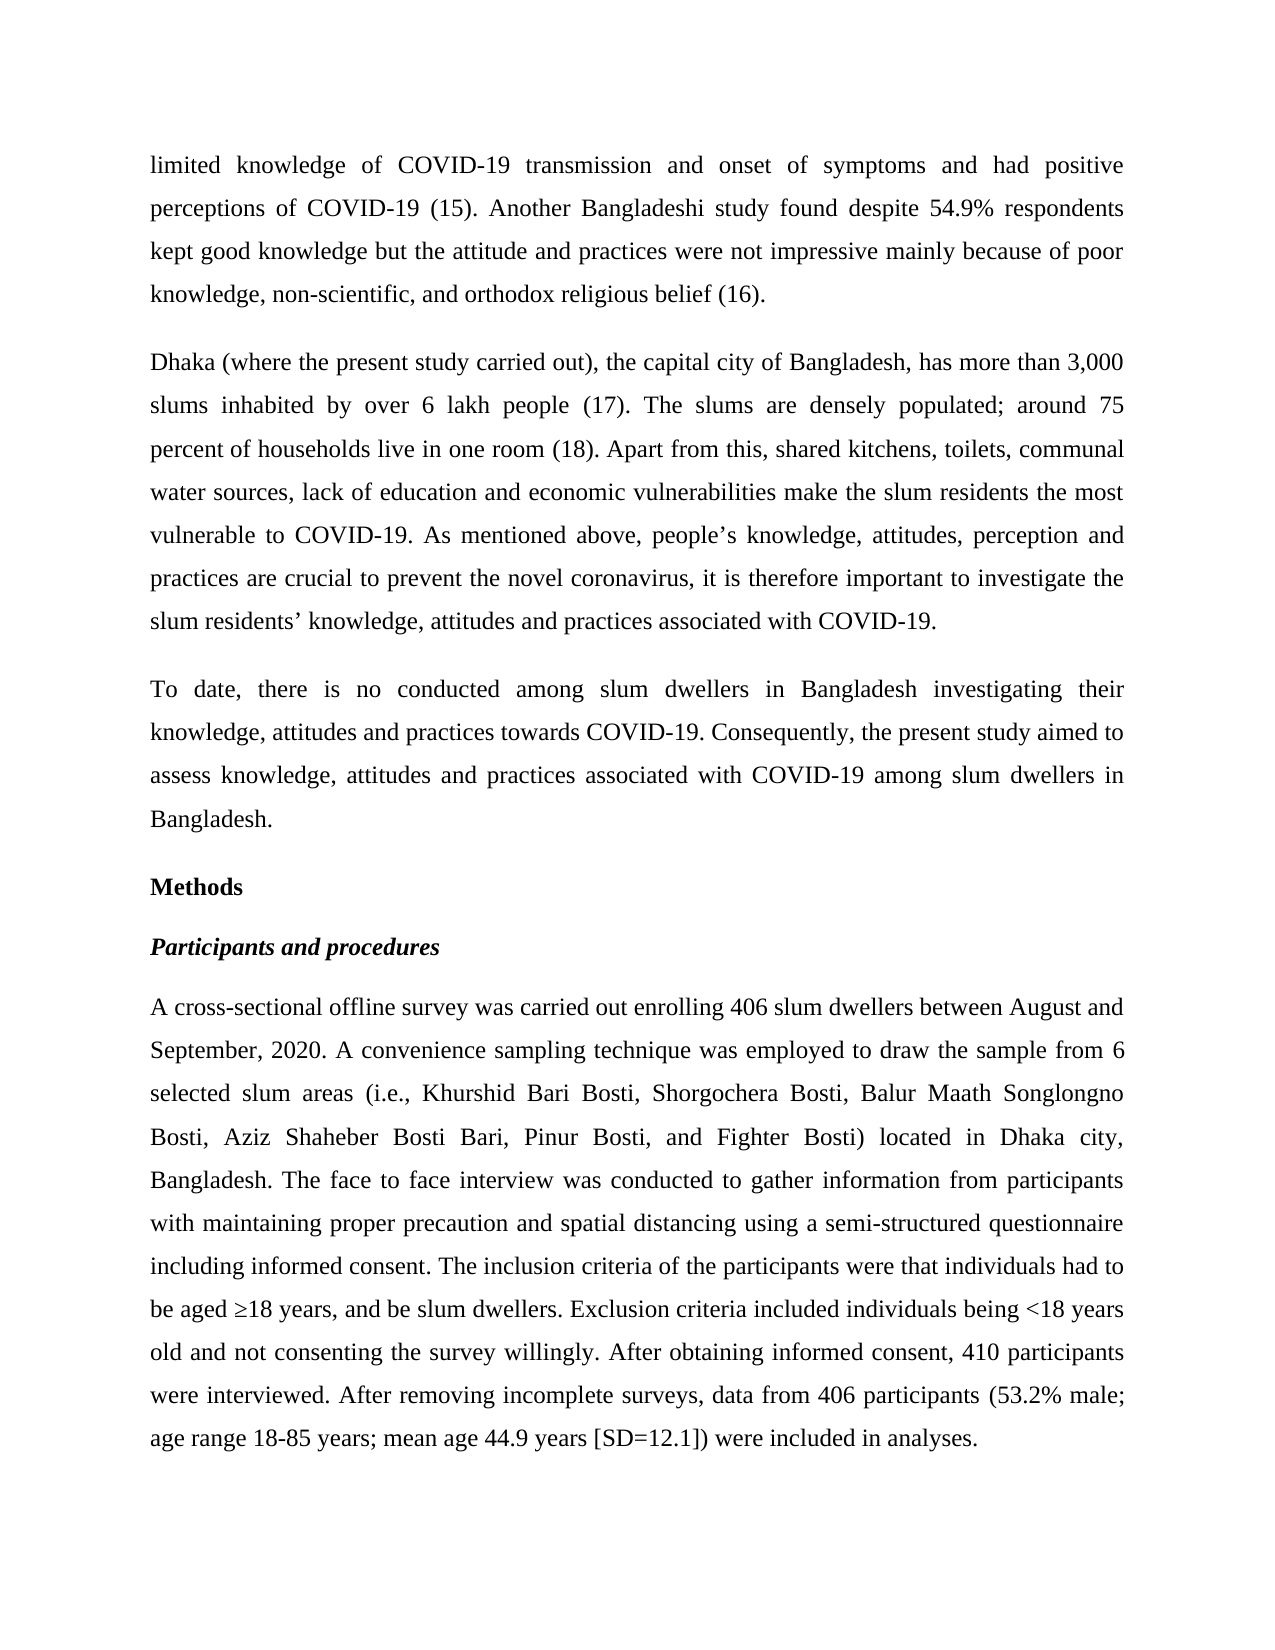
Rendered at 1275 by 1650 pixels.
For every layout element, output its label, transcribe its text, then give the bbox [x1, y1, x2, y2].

text A cross-sectional offline survey was carried out enrolling 406 slum dwellers between August and September, 2020. A convenience sampling technique was employed to draw the sample from 6 selected slum areas (i.e., Khurshid Bari Bosti, Shorgochera Bosti, Balur Maath Songlongno Bosti, Aziz Shaheber Bosti Bari, Pinur Bosti, and Fighter Bosti) located in Dhaka city, Bangladesh. The face to face interview was conducted to gather information from participants with maintaining proper precaution and spatial distancing using a semi-structured questionnaire including informed consent. The inclusion criteria of the participants were that individuals had to be aged ≥18 years, and be slum dwellers. Exclusion criteria included individuals being <18 years old and not consenting the survey willingly. After obtaining informed consent, 410 participants were interviewed. After removing incomplete surveys, data from 406 participants (53.2% male; age range 18-85 years; mean age 44.9 years [SD=12.1]) were included in analyses. [150, 992, 1125, 1452]
text To date, there is no conducted among slum dwellers in Bangladesh investigating their knowledge, attitudes and practices towards COVID-19. Consequently, the present study aimed to assess knowledge, attitudes and practices associated with COVID-19 among slum dwellers in Bangladesh. [150, 674, 1125, 832]
subtitle Participants and procedures [150, 932, 1125, 961]
subtitle Methods [150, 872, 1125, 901]
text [150, 150, 1125, 308]
text Dhaka (where the present study carried out), the capital city of Bangladesh, has more than 3,000 slums inhabited by over 6 lakh people (17). The slums are densely populated; around 75 percent of households live in one room (18). Apart from this, shared kitchens, toilets, communal water sources, lack of education and economic vulnerabilities make the slum residents the most vulnerable to COVID-19. As mentioned above, people’s knowledge, attitudes, perception and practices are crucial to prevent the novel coronavirus, it is therefore important to investigate the slum residents’ knowledge, attitudes and practices associated with COVID-19. [150, 347, 1125, 635]
